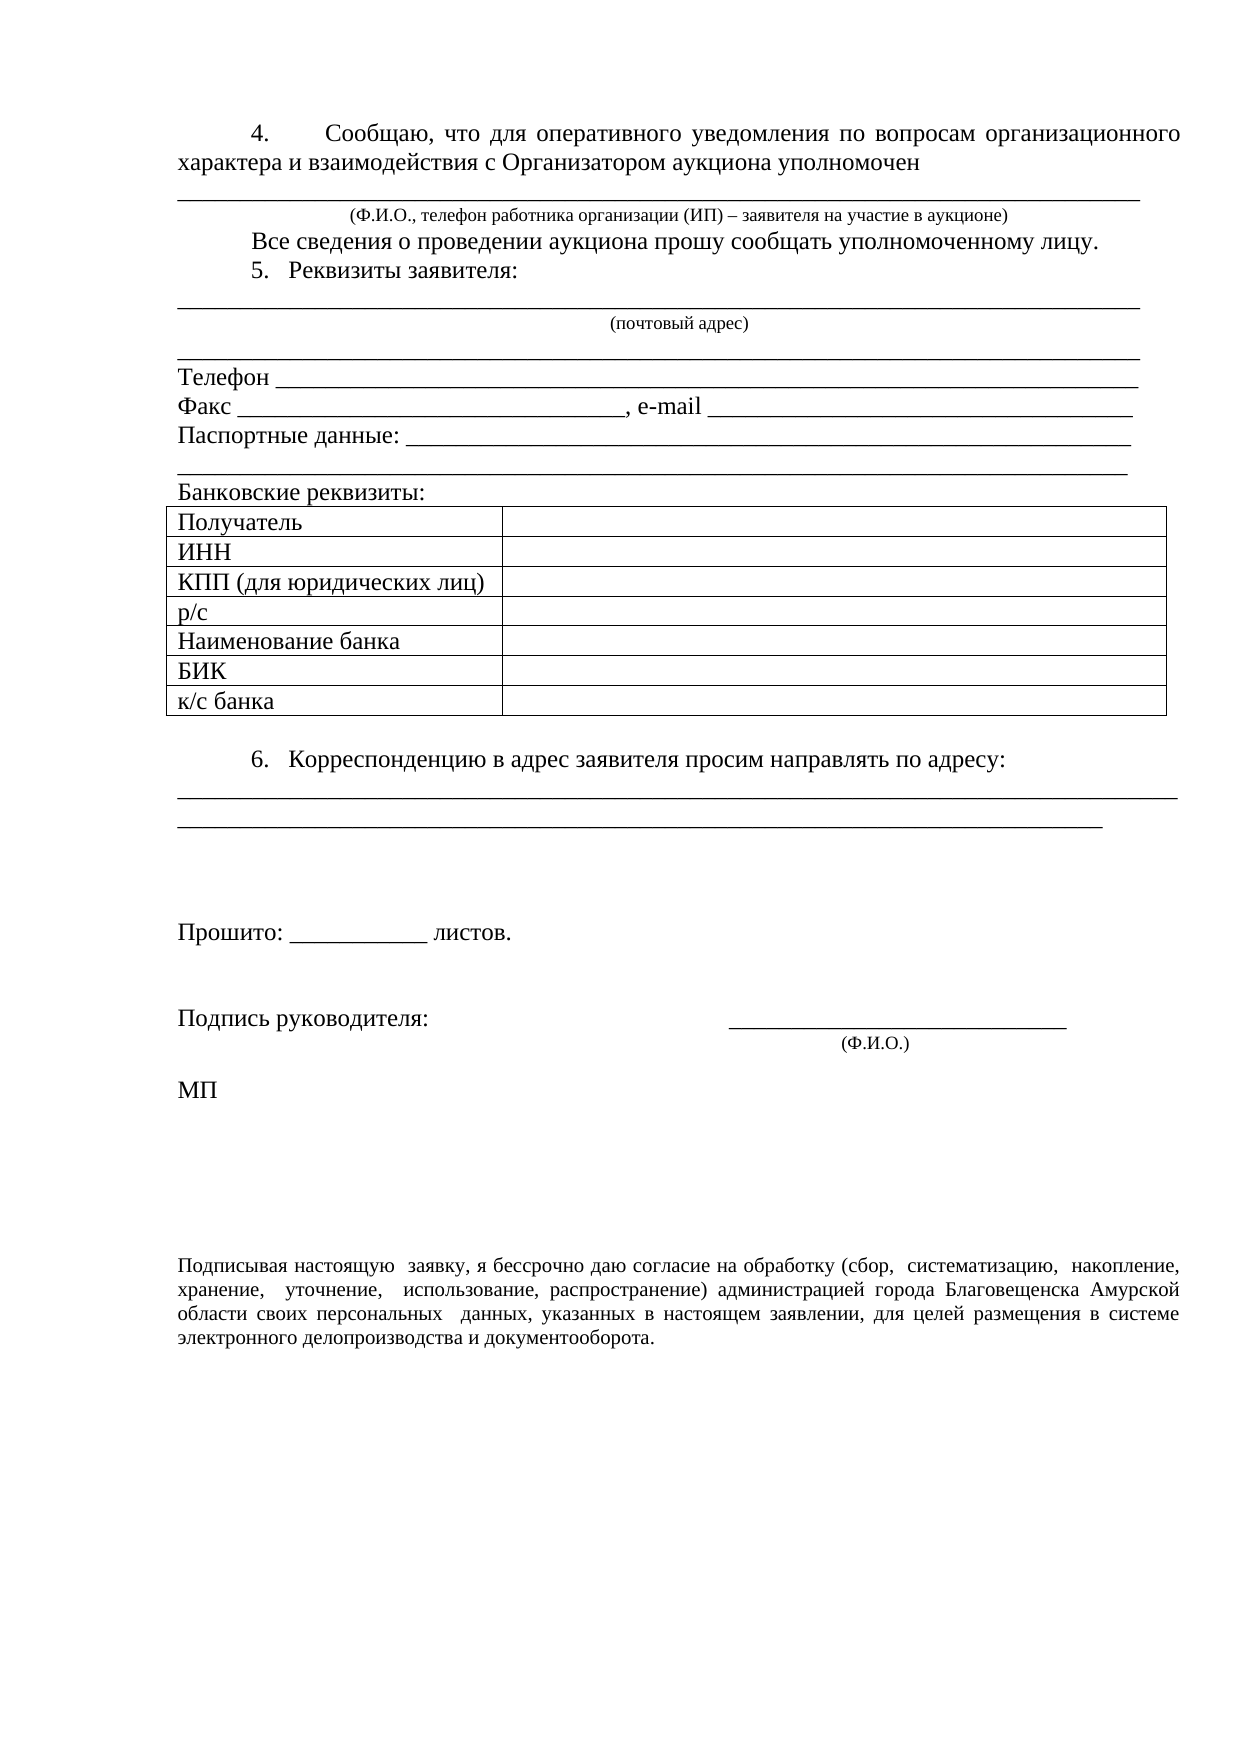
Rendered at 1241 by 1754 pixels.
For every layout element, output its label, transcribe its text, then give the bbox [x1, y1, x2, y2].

table_cell [503, 656, 1166, 685]
table_cell [503, 686, 1166, 715]
text Подпись руководителя: ___________________________ [177, 1003, 1181, 1032]
table_cell р/с [167, 597, 502, 625]
text _____________________________________________________________________________ [177, 283, 1181, 312]
text Подписывая настоящую заявку, я бессрочно даю согласие на обработку (сбор, систематизацию, накопление, хранение, уточнение, использование, распространение) администрацией города Благовещенска Амурской области своих персональных данных, указанных в настоящем заявлении, для целей размещения в системе электронного делопроизводства и документооборота. [177, 1253, 1181, 1349]
list Сообщаю, что для оперативного уведомления по вопросам организационного характера и взаимодействия с Организатором аукциона уполномочен [177, 118, 1181, 176]
text (Ф.И.О., телефон работника организации (ИП) – заявителя на участие в аукционе) [177, 204, 1181, 226]
text (почтовый адрес) [177, 312, 1181, 334]
text МП [177, 1075, 1181, 1104]
table_cell КПП (для юридических лиц) [167, 567, 502, 596]
table_cell к/с банка [167, 686, 502, 715]
table_cell [503, 567, 1166, 596]
table_header Получатель [167, 507, 502, 536]
text __________________________________________________________________________________________________________________________________________________________ [177, 773, 1181, 831]
table_cell [503, 537, 1166, 566]
text Банковские реквизиты: [177, 477, 1181, 506]
text Прошито: ___________ листов. [177, 917, 1181, 946]
table_cell ИНН [167, 537, 502, 566]
text _____________________________________________________________________________ [177, 334, 1181, 362]
text ____________________________________________________________________________ [177, 449, 1181, 477]
text Все сведения о проведении аукциона прошу сообщать уполномоченному лицу. [177, 226, 1181, 255]
list Реквизиты заявителя: [251, 255, 1181, 283]
text _____________________________________________________________________________ [177, 176, 1181, 204]
table_cell [503, 597, 1166, 625]
table_header [503, 507, 1166, 536]
text (Ф.И.О.) [177, 1032, 1181, 1075]
list Корреспонденцию в адрес заявителя просим направлять по адресу: [251, 744, 1181, 773]
table_cell Наименование банка [167, 626, 502, 655]
text Паспортные данные: __________________________________________________________ [177, 420, 1181, 449]
text Телефон _____________________________________________________________________ [177, 362, 1181, 391]
table_cell БИК [167, 656, 502, 685]
text Факс _______________________________, е-mail __________________________________ [177, 391, 1181, 420]
table_cell [503, 626, 1166, 655]
